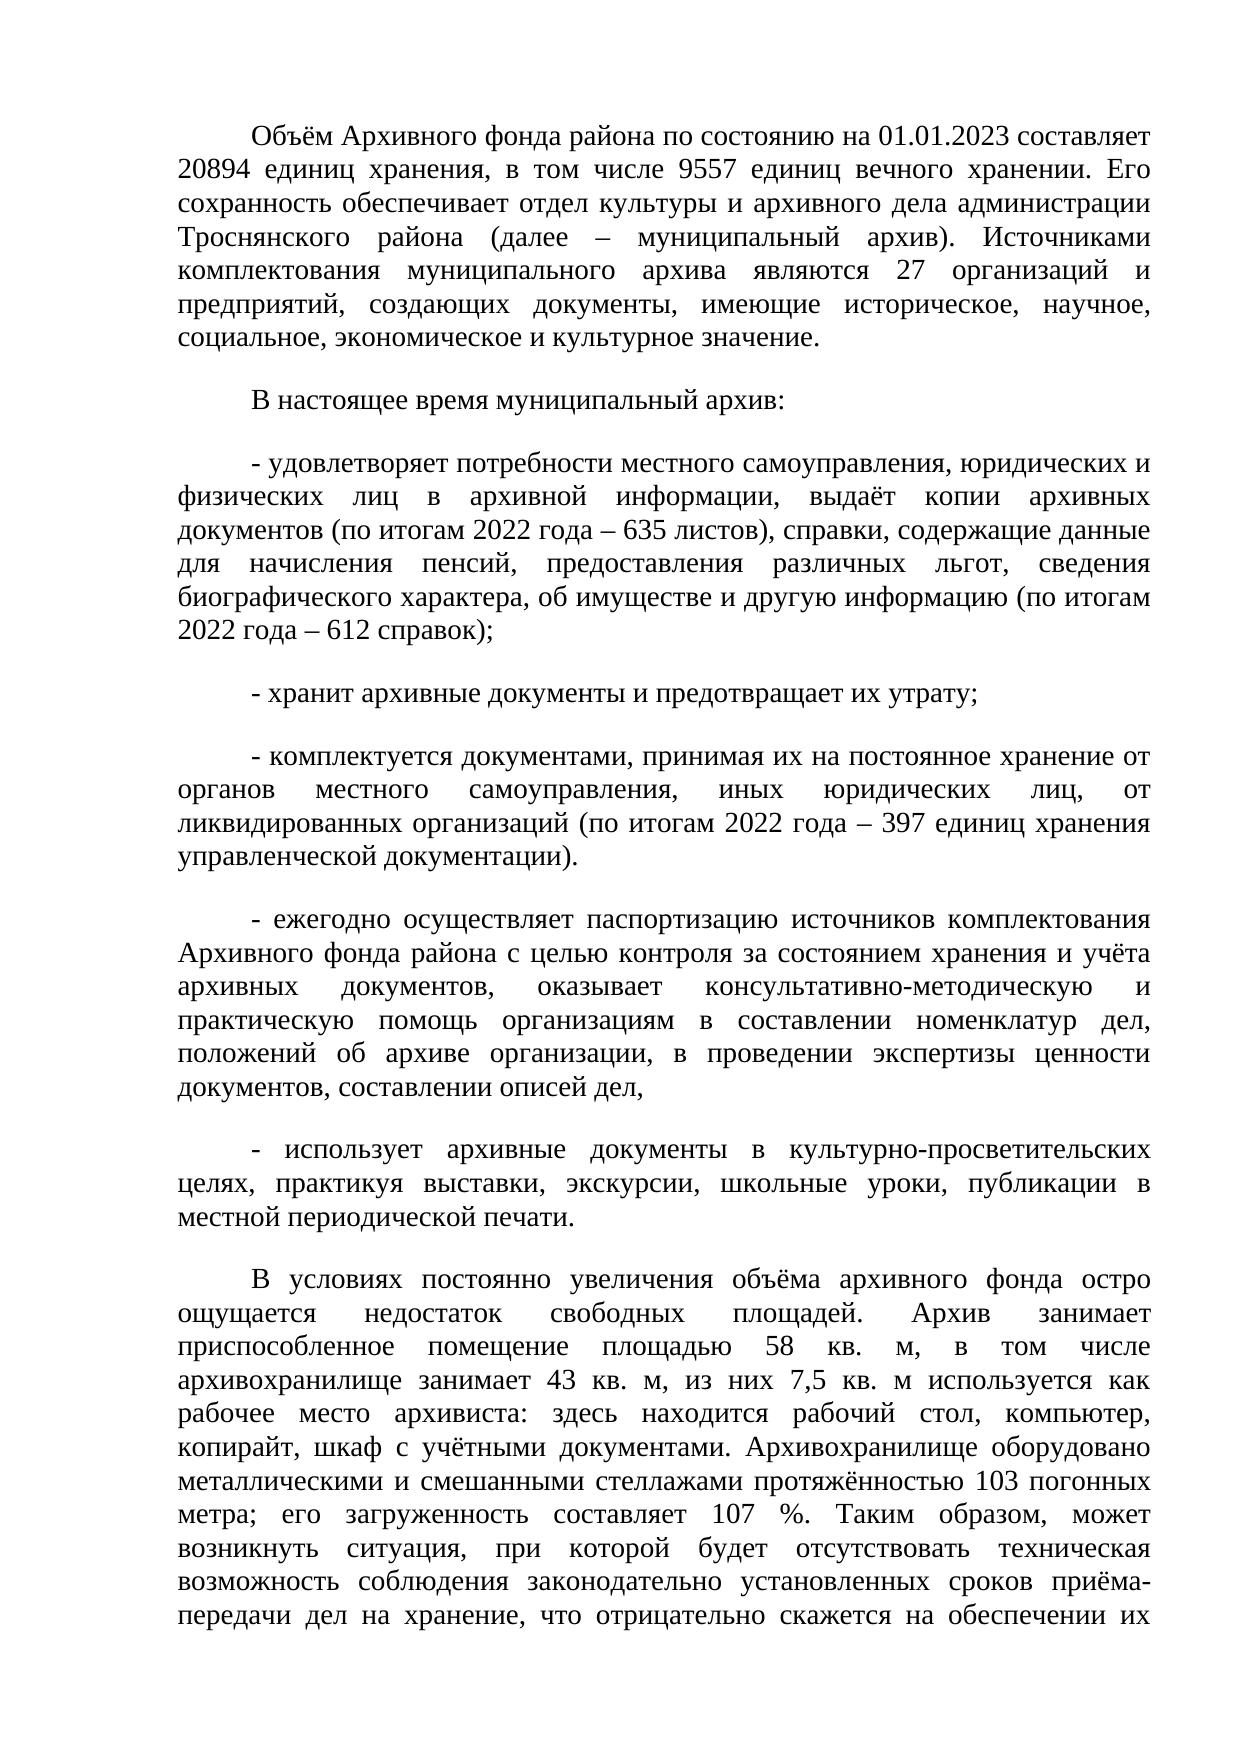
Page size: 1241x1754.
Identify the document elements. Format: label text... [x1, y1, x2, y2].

text - использует архивные документы в культурно-просветительских целях, практикуя выставки, экскурсии, школьные уроки, публикации в местной периодической печати. [177, 1132, 1152, 1232]
text Объём Архивного фонда района по состоянию на 01.01.2023 составляет 20894 единиц хранения, в том числе 9557 единиц вечного хранении. Его сохранность обеспечивает отдел культуры и архивного дела администрации Троснянского района (далее – муниципальный архив). Источниками комплектования муниципального архива являются 27 организаций и предприятий, создающих документы, имеющие историческое, научное, социальное, экономическое и культурное значение. [177, 118, 1152, 353]
text - хранит архивные документы и предотвращает их утрату; [177, 675, 1152, 709]
text - комплектуется документами, принимая их на постоянное хранение от органов местного самоуправления, иных юридических лиц, от ликвидированных организаций (по итогам 2022 года – 397 единиц хранения управленческой документации). [177, 738, 1152, 872]
text В настоящее время муниципальный архив: [177, 382, 1152, 416]
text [177, 1261, 1152, 1630]
text - ежегодно осуществляет паспортизацию источников комплектования Архивного фонда района с целью контроля за состоянием хранения и учёта архивных документов, оказывает консультативно-методическую и практическую помощь организациям в составлении номенклатур дел, положений об архиве организации, в проведении экспертизы ценности документов, составлении описей дел, [177, 901, 1152, 1102]
text - удовлетворяет потребности местного самоуправления, юридических и физических лиц в архивной информации, выдаёт копии архивных документов (по итогам 2022 года – 635 листов), справки, содержащие данные для начисления пенсий, предоставления различных льгот, сведения биографического характера, об имуществе и другую информацию (по итогам 2022 года – 612 справок); [177, 445, 1152, 646]
